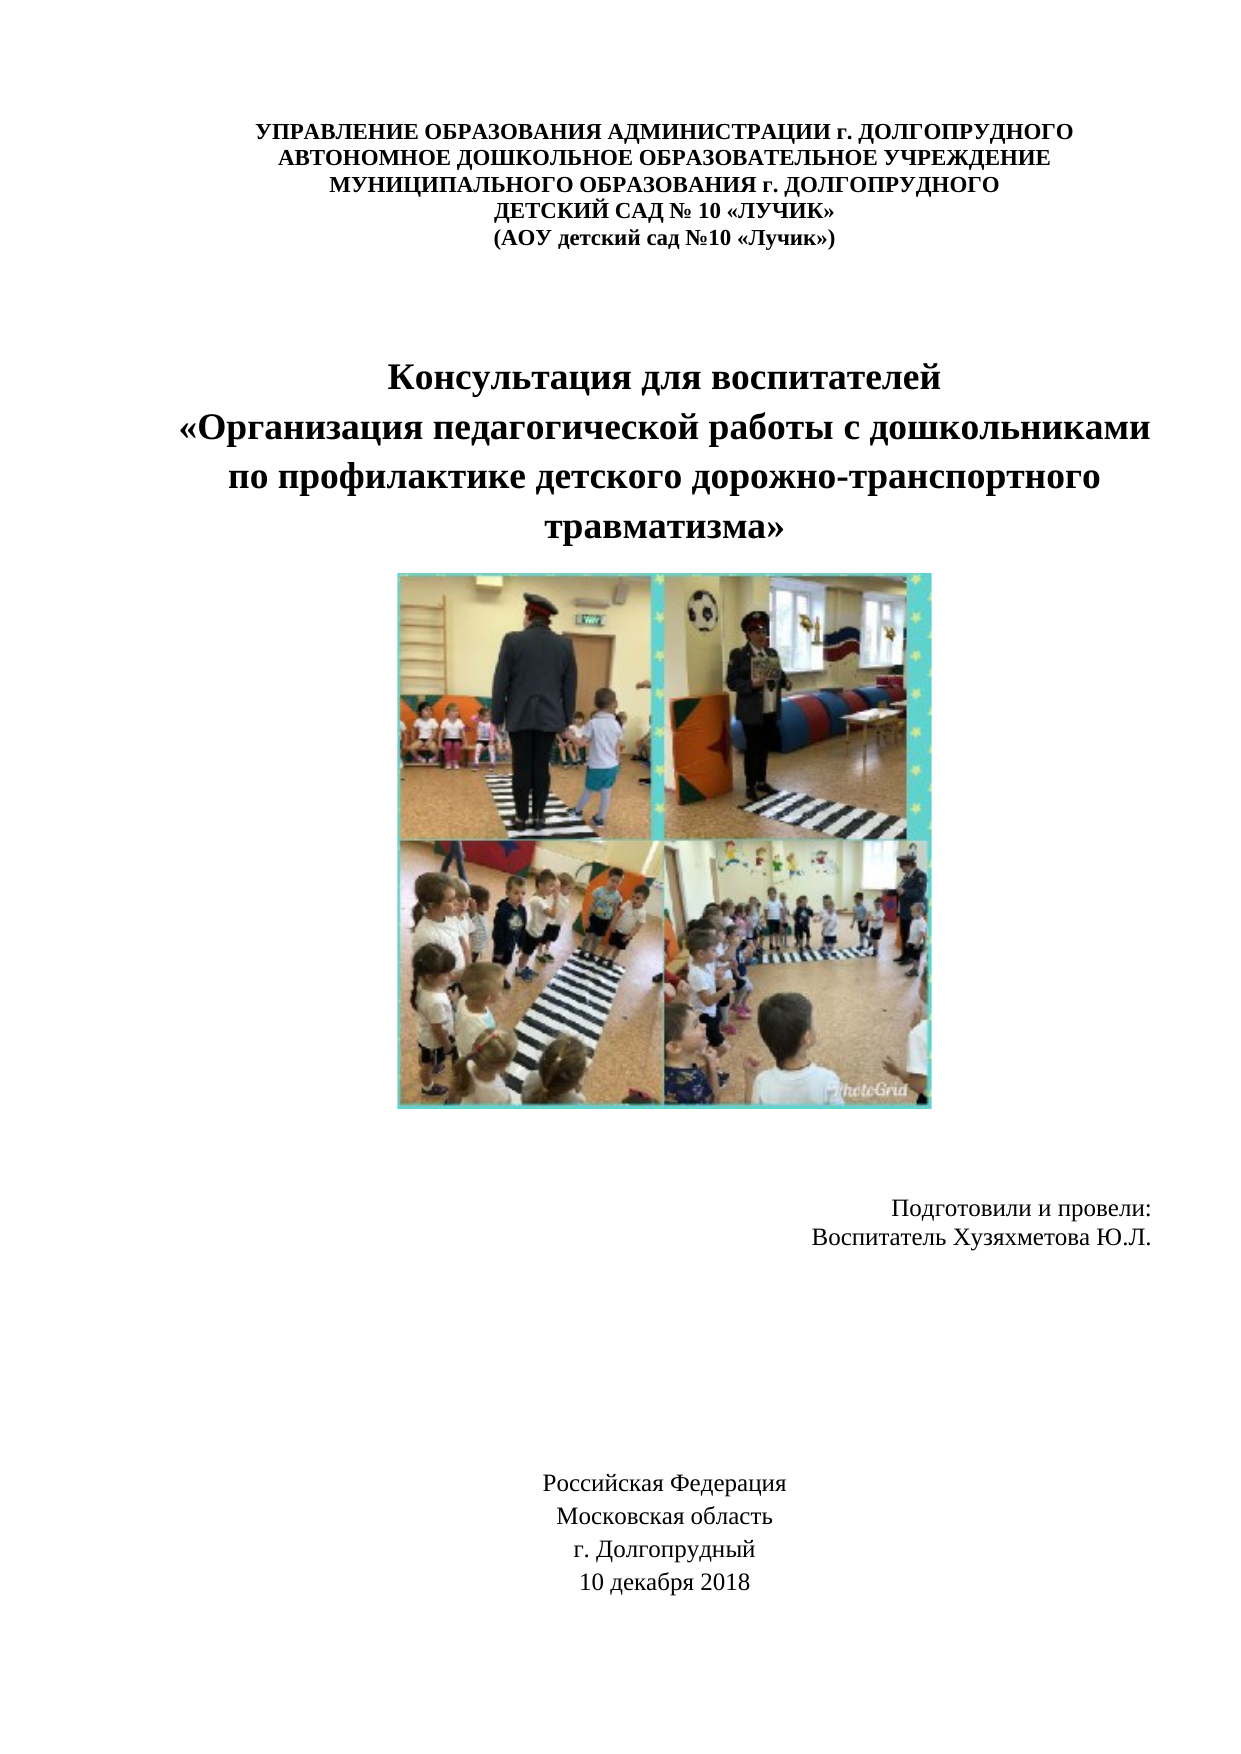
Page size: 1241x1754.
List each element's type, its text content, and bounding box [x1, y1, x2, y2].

text Воспитатель Хузяхметова Ю.Л. [177, 1222, 1152, 1251]
text Российская Федерация Московская область г. Долгопрудный 10 декабря 2018 [177, 1468, 1152, 1596]
picture [397, 573, 932, 1109]
text МУНИЦИПАЛЬНОГО ОБРАЗОВАНИЯ г. ДОЛГОПРУДНОГО [177, 171, 1152, 197]
text УПРАВЛЕНИЕ ОБРАЗОВАНИЯ АДМИНИСТРАЦИИ г. ДОЛГОПРУДНОГО [177, 118, 1152, 144]
text АВТОНОМНОЕ ДОШКОЛЬНОЕ ОБРАЗОВАТЕЛЬНОЕ УЧРЕЖДЕНИЕ [177, 144, 1152, 171]
text Консультация для воспитателей «Организация педагогической работы с дошкольниками по профилактике детского дорожно-транспортного травматизма» [177, 276, 1152, 547]
text (АОУ детский сад №10 «Лучик») [177, 223, 1152, 250]
text Подготовили и провели: [177, 1193, 1152, 1222]
text ДЕТСКИЙ САД № 10 «ЛУЧИК» [177, 197, 1152, 223]
